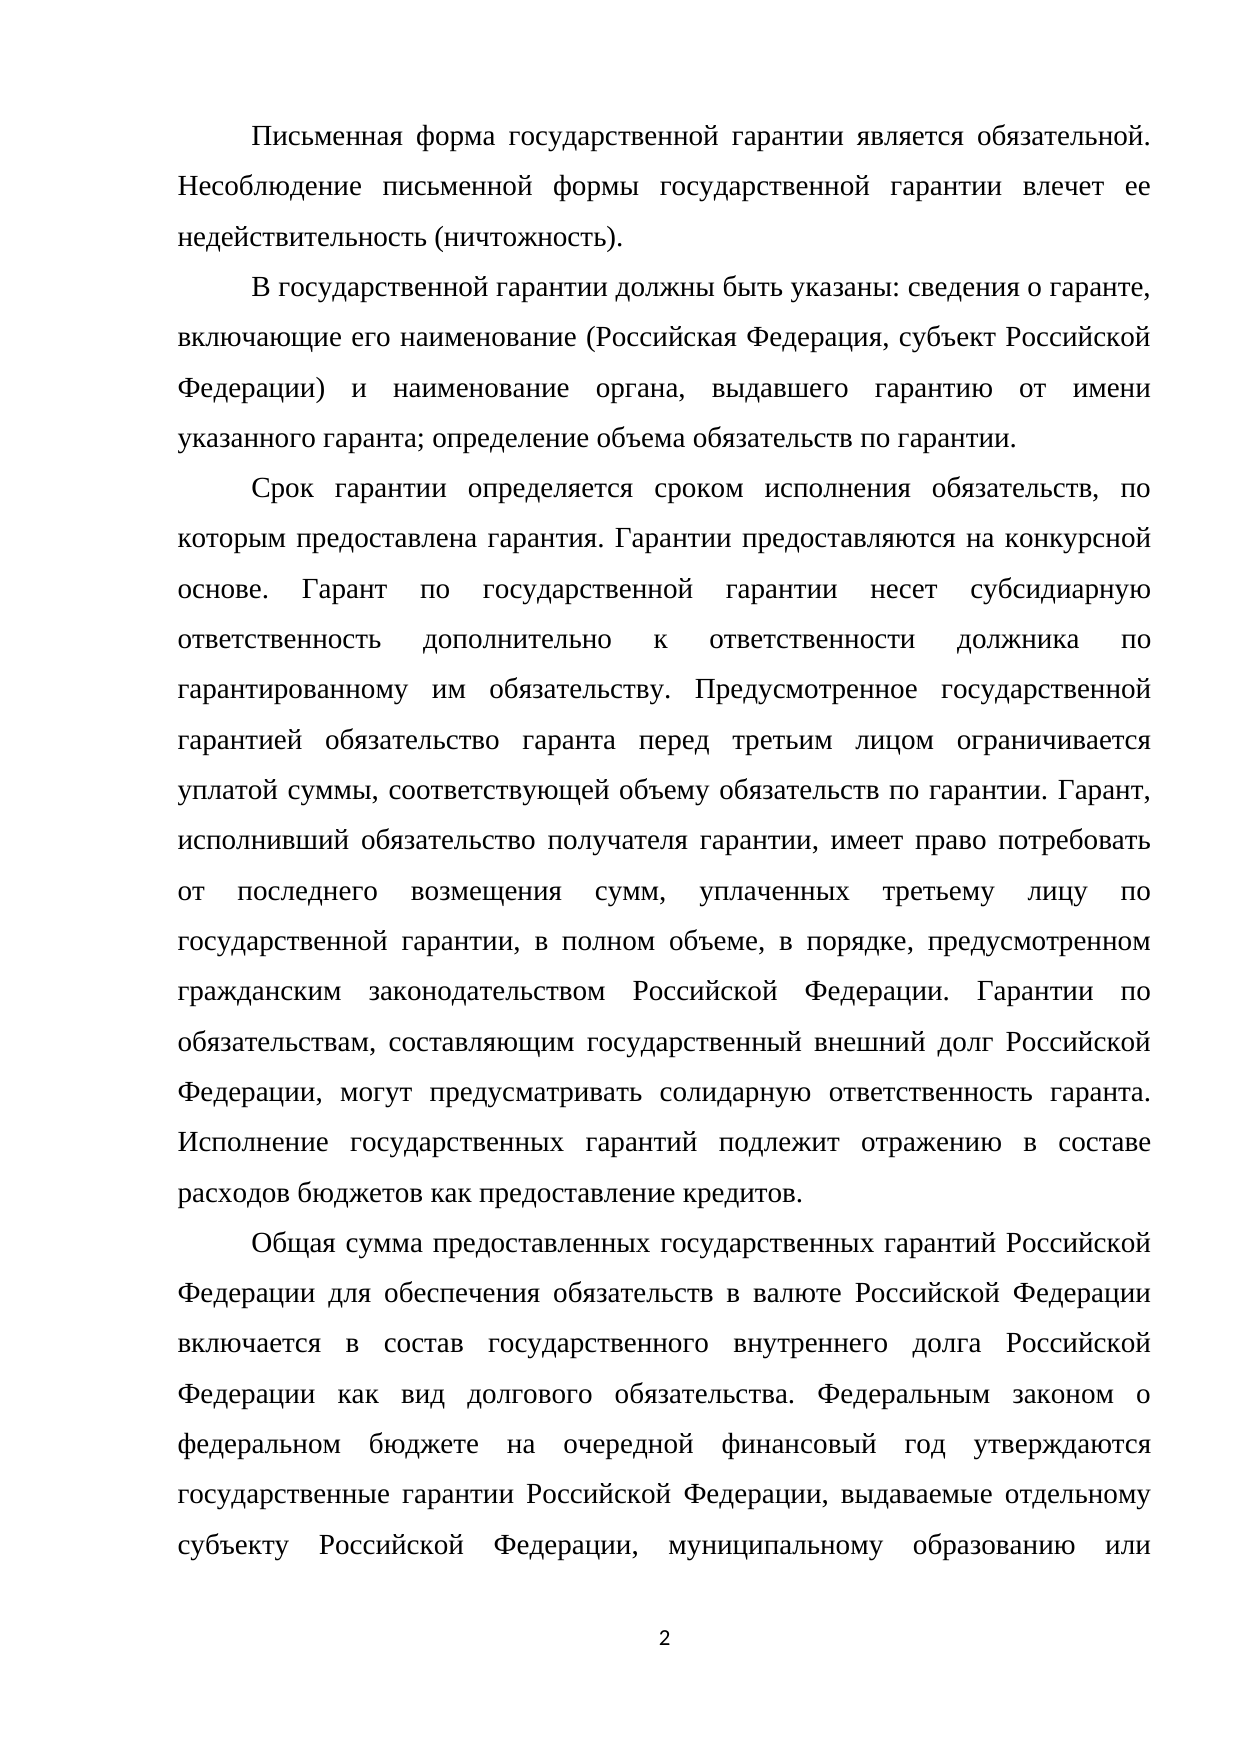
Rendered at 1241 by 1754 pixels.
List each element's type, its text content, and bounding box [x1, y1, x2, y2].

text В государственной гарантии должны быть указаны: сведения о гаранте, включающие его наименование (Российская Федерация, субъект Российской Федерации) и наименование органа, выдавшего гарантию от имени указанного гаранта; определение объема обязательств по гарантии. [177, 269, 1152, 453]
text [177, 1225, 1152, 1560]
text Письменная форма государственной гарантии является обязательной. Несоблюдение письменной формы государственной гарантии влечет ее недействительность (ничтожность). [177, 118, 1152, 252]
text Срок гарантии определяется сроком исполнения обязательств, по которым предоставлена гарантия. Гарантии предоставляются на конкурсной основе. Гарант по государственной гарантии несет субсидиарную ответственность дополнительно к ответственности должника по гарантированному им обязательству. Предусмотренное государственной гарантией обязательство гаранта перед третьим лицом ограничивается уплатой суммы, соответствующей объему обязательств по гарантии. Гарант, исполнивший обязательство получателя гарантии, имеет право потребовать от последнего возмещения сумм, уплаченных третьему лицу по государственной гарантии, в полном объеме, в порядке, предусмотренном гражданским законодательством Российской Федерации. Гарантии по обязательствам, составляющим государственный внешний долг Российской Федерации, могут предусматривать солидарную ответственность гаранта. Исполнение государственных гарантий подлежит отражению в составе расходов бюджетов как предоставление кредитов. [177, 470, 1152, 1208]
